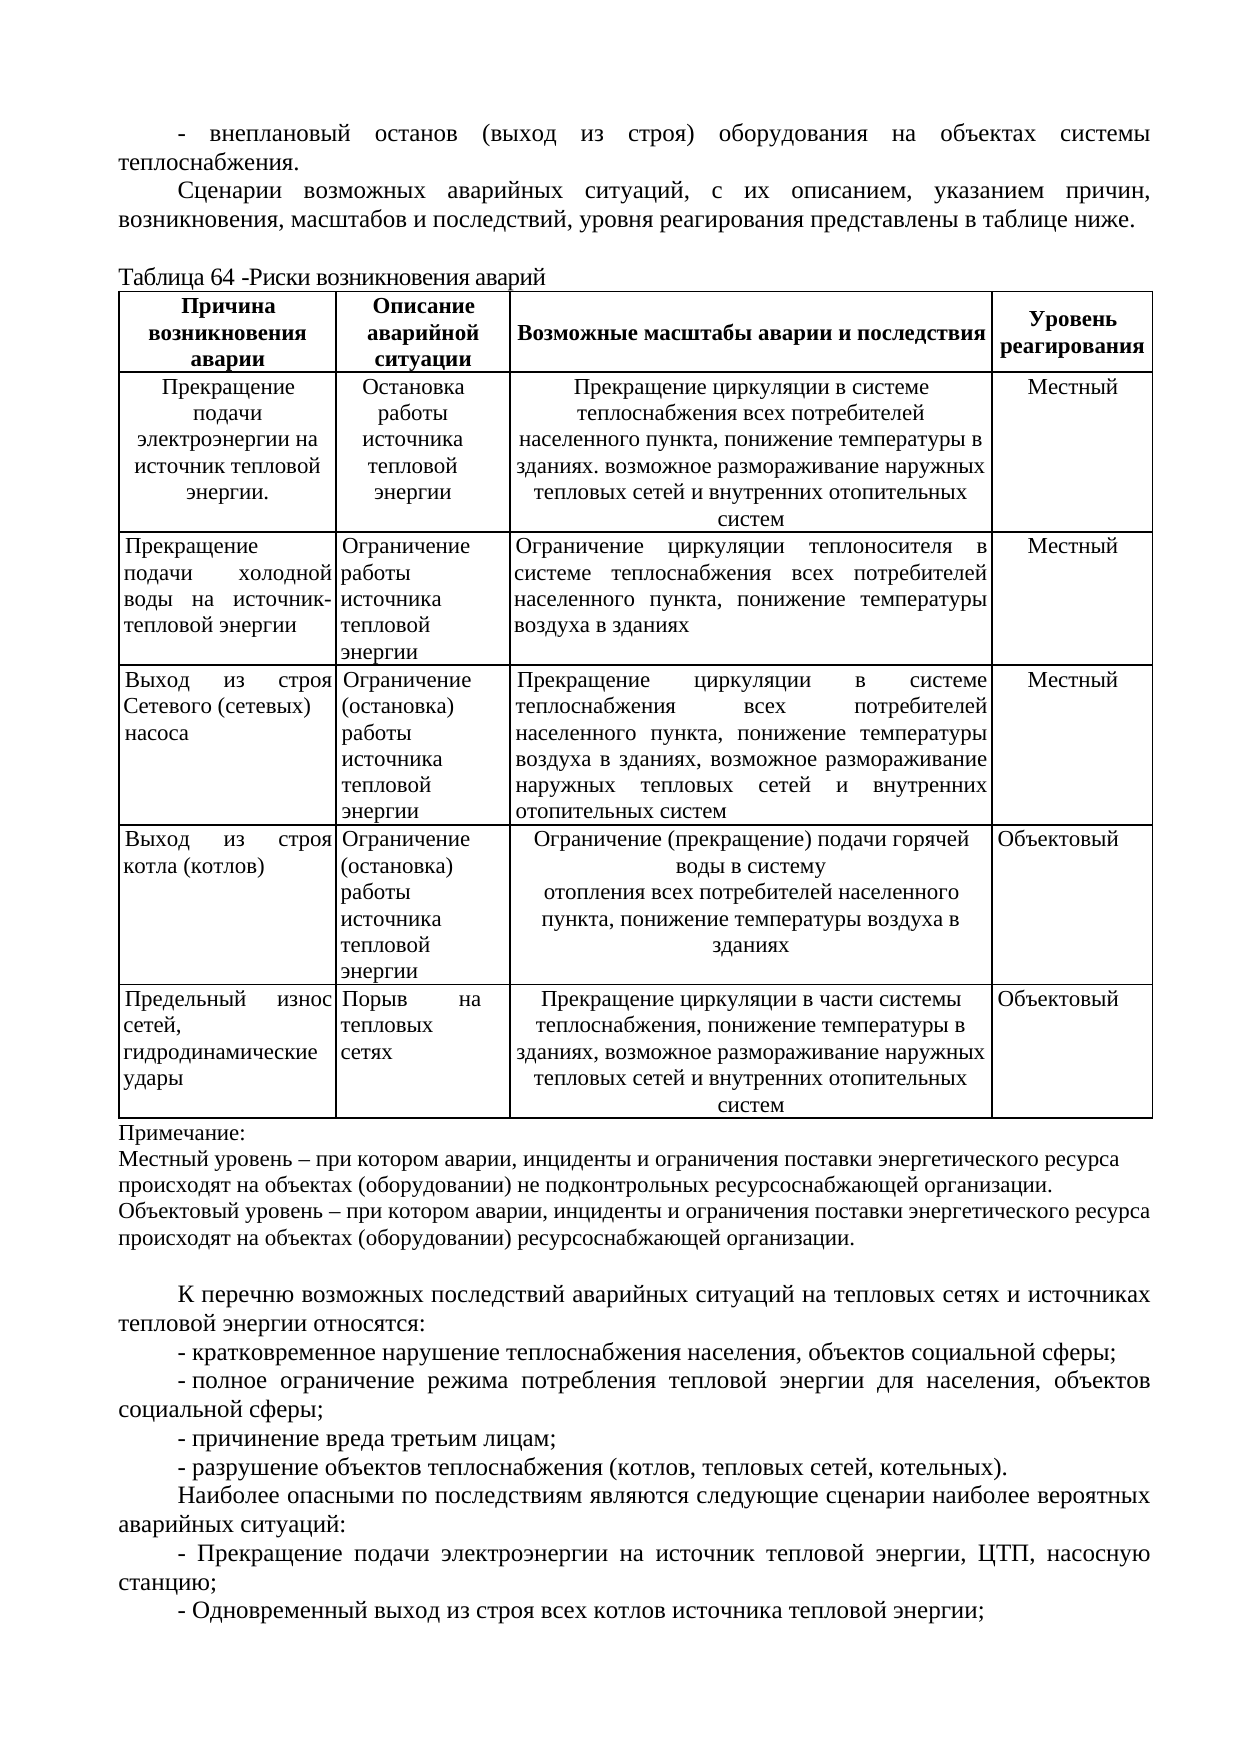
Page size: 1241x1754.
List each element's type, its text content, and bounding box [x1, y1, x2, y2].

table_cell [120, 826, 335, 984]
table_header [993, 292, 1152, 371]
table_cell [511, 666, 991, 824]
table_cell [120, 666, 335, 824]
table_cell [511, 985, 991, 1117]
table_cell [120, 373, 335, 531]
text Примечание: [118, 1119, 1152, 1145]
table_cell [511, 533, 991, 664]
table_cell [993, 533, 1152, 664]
text - Одновременный выход из строя всех котлов источника тепловой энергии; [118, 1595, 1152, 1624]
text - полное ограничение режима потребления тепловой энергии для населения, объектов социальной сферы; [118, 1365, 1152, 1423]
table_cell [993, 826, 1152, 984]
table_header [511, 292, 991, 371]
text - причинение вреда третьим лицам; [118, 1423, 1152, 1452]
text Объектовый уровень – при котором аварии, инциденты и ограничения поставки энергетического ресурса происходят на объектах (оборудовании) ресурсоснабжающей организации. [118, 1198, 1152, 1250]
text К перечню возможных последствий аварийных ситуаций на тепловых сетях и источниках тепловой энергии относятся: [118, 1279, 1152, 1337]
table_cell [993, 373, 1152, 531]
text Местный уровень – при котором аварии, инциденты и ограничения поставки энергетического ресурса происходят на объектах (оборудовании) не подконтрольных ресурсоснабжающей организации. [118, 1145, 1152, 1198]
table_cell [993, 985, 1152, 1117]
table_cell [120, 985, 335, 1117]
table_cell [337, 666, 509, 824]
text - Прекращение подачи электроэнергии на источник тепловой энергии, ЦТП, насосную станцию; [118, 1538, 1152, 1595]
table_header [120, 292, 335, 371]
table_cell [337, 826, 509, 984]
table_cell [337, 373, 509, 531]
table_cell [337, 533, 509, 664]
text - внеплановый останов (выход из строя) оборудования на объектах системы теплоснабжения. [118, 118, 1152, 176]
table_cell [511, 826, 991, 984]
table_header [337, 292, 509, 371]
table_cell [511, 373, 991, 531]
text - кратковременное нарушение теплоснабжения населения, объектов социальной сферы; [118, 1337, 1152, 1365]
text Сценарии возможных аварийных ситуаций, с их описанием, указанием причин, возникновения, масштабов и последствий, уровня реагирования представлены в таблице ниже. [118, 176, 1152, 233]
text - разрушение объектов теплоснабжения (котлов, тепловых сетей, котельных). [118, 1452, 1152, 1480]
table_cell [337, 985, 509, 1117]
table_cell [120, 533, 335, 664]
text Таблица 64 -Риски возникновения аварий [118, 262, 1152, 291]
text Наиболее опасными по последствиям являются следующие сценарии наиболее вероятных аварийных ситуаций: [118, 1480, 1152, 1538]
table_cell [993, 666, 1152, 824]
